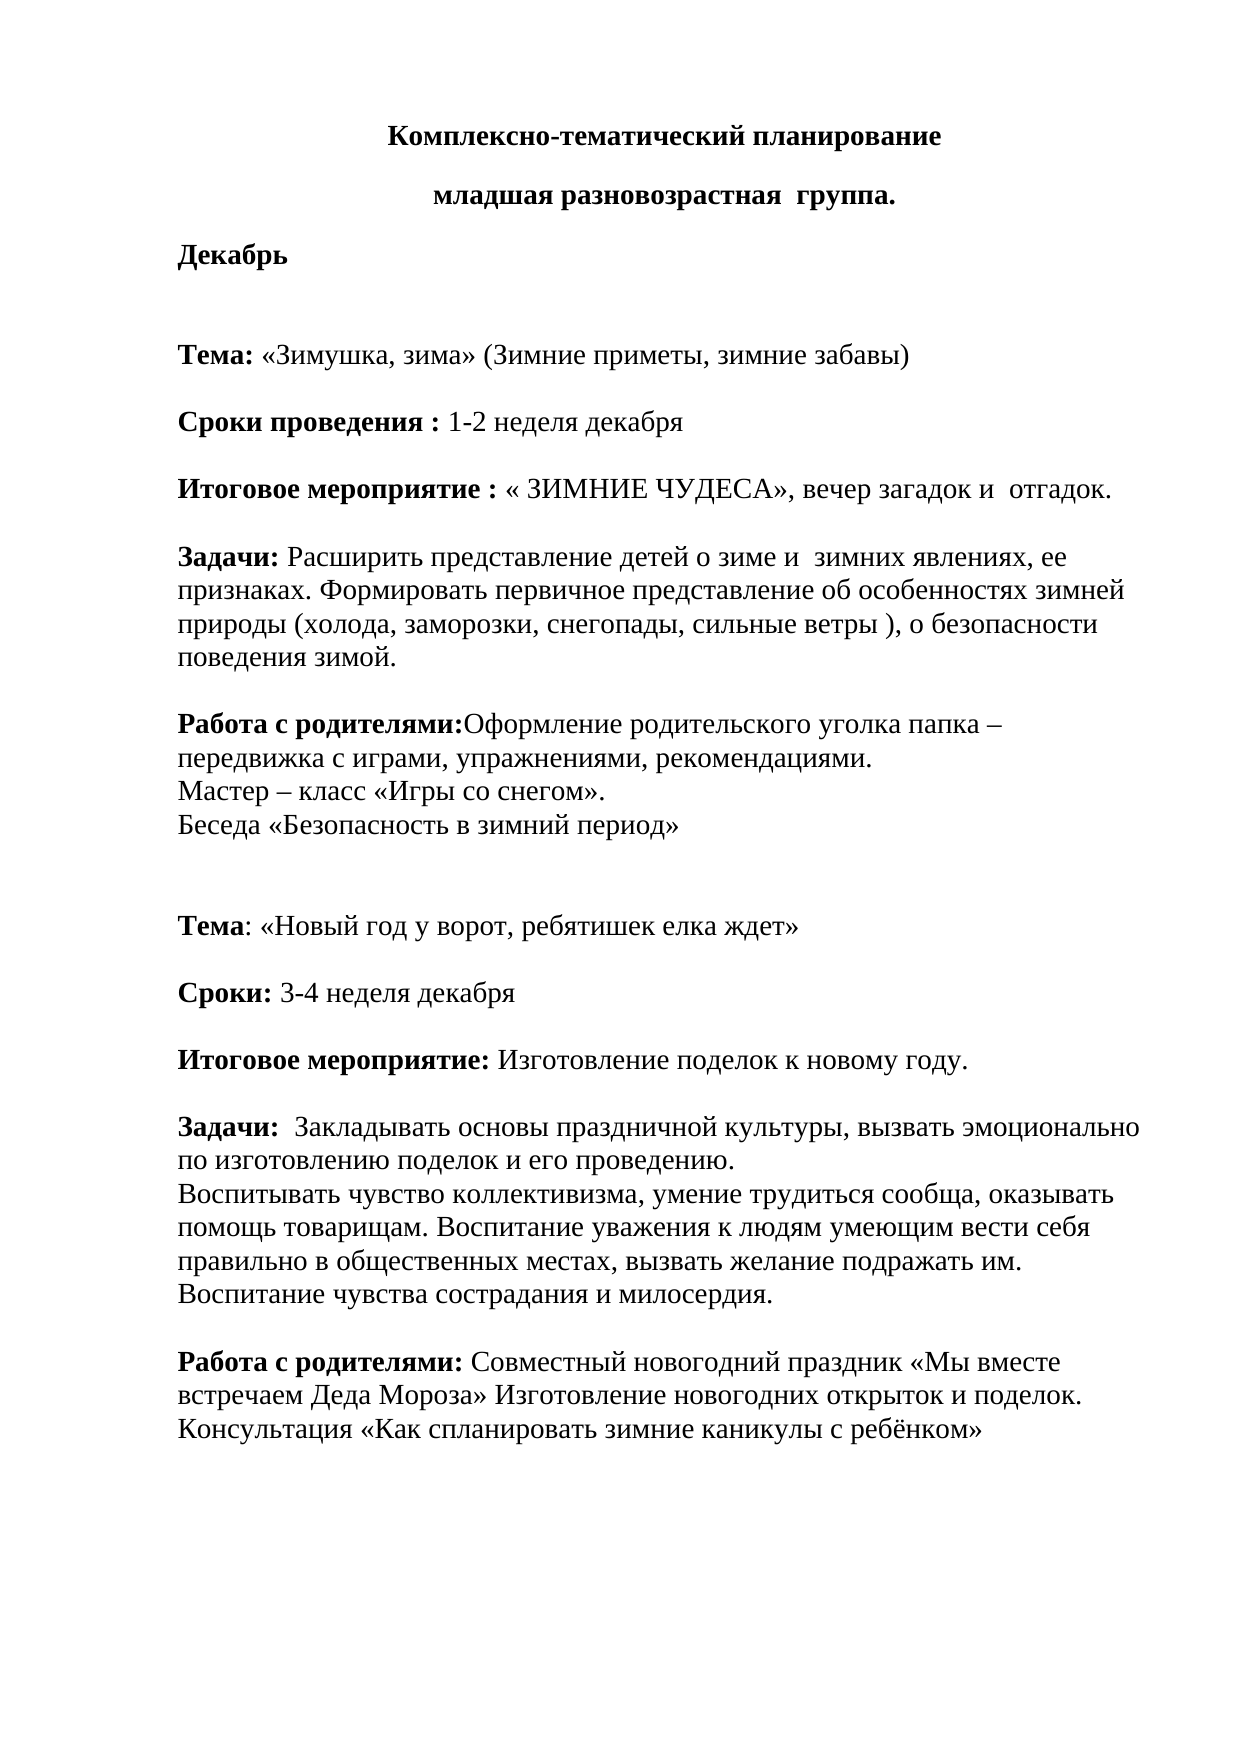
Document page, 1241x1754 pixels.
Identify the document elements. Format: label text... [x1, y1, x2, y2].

text Воспитание чувства сострадания и милосердия. [177, 1277, 1152, 1310]
text Работа с родителями:Оформление родительского уголка папка – передвижка с играми, упражнениями, рекомендациями. [177, 706, 1152, 773]
text Итоговое мероприятие : « ЗИМНИЕ ЧУДЕСА», вечер загадок и отгадок. [177, 472, 1152, 505]
text Тема: «Зимушка, зима» (Зимние приметы, зимние забавы) [177, 337, 1152, 371]
text Воспитывать чувство коллективизма, умение трудиться сообща, оказывать помощь товарищам. Воспитание уважения к людям умеющим вести себя правильно в общественных местах, вызвать желание подражать им. [177, 1176, 1152, 1277]
text Беседа «Безопасность в зимний период» [177, 807, 1152, 841]
text Сроки: 3-4 неделя декабря [177, 975, 1152, 1008]
text Сроки проведения : 1-2 неделя декабря [177, 404, 1152, 438]
text Тема: «Новый год у ворот, ребятишек елка ждет» [177, 908, 1152, 941]
text Задачи: Закладывать основы праздничной культуры, вызвать эмоционально [177, 1109, 1152, 1142]
text Работа с родителями: Совместный новогодний праздник «Мы вместе встречаем Деда Мороза» Изготовление новогодних открыток и поделок. Консультация «Как спланировать зимние каникулы с ребёнком» [177, 1344, 1152, 1444]
text Комплексно-тематический планирование [177, 118, 1152, 152]
text Мастер – класс «Игры со снегом». [177, 773, 1152, 807]
text Декабрь [177, 237, 1152, 270]
text по изготовлению поделок и его проведению. [177, 1142, 1152, 1176]
text Задачи: Расширить представление детей о зиме и зимних явлениях, ее признаках. Формировать первичное представление об особенностях зимней природы (холода, заморозки, снегопады, сильные ветры ), о безопасности поведения зимой. [177, 539, 1152, 673]
text Итоговое мероприятие: Изготовление поделок к новому году. [177, 1042, 1152, 1075]
text младшая разновозрастная группа. [177, 177, 1152, 211]
